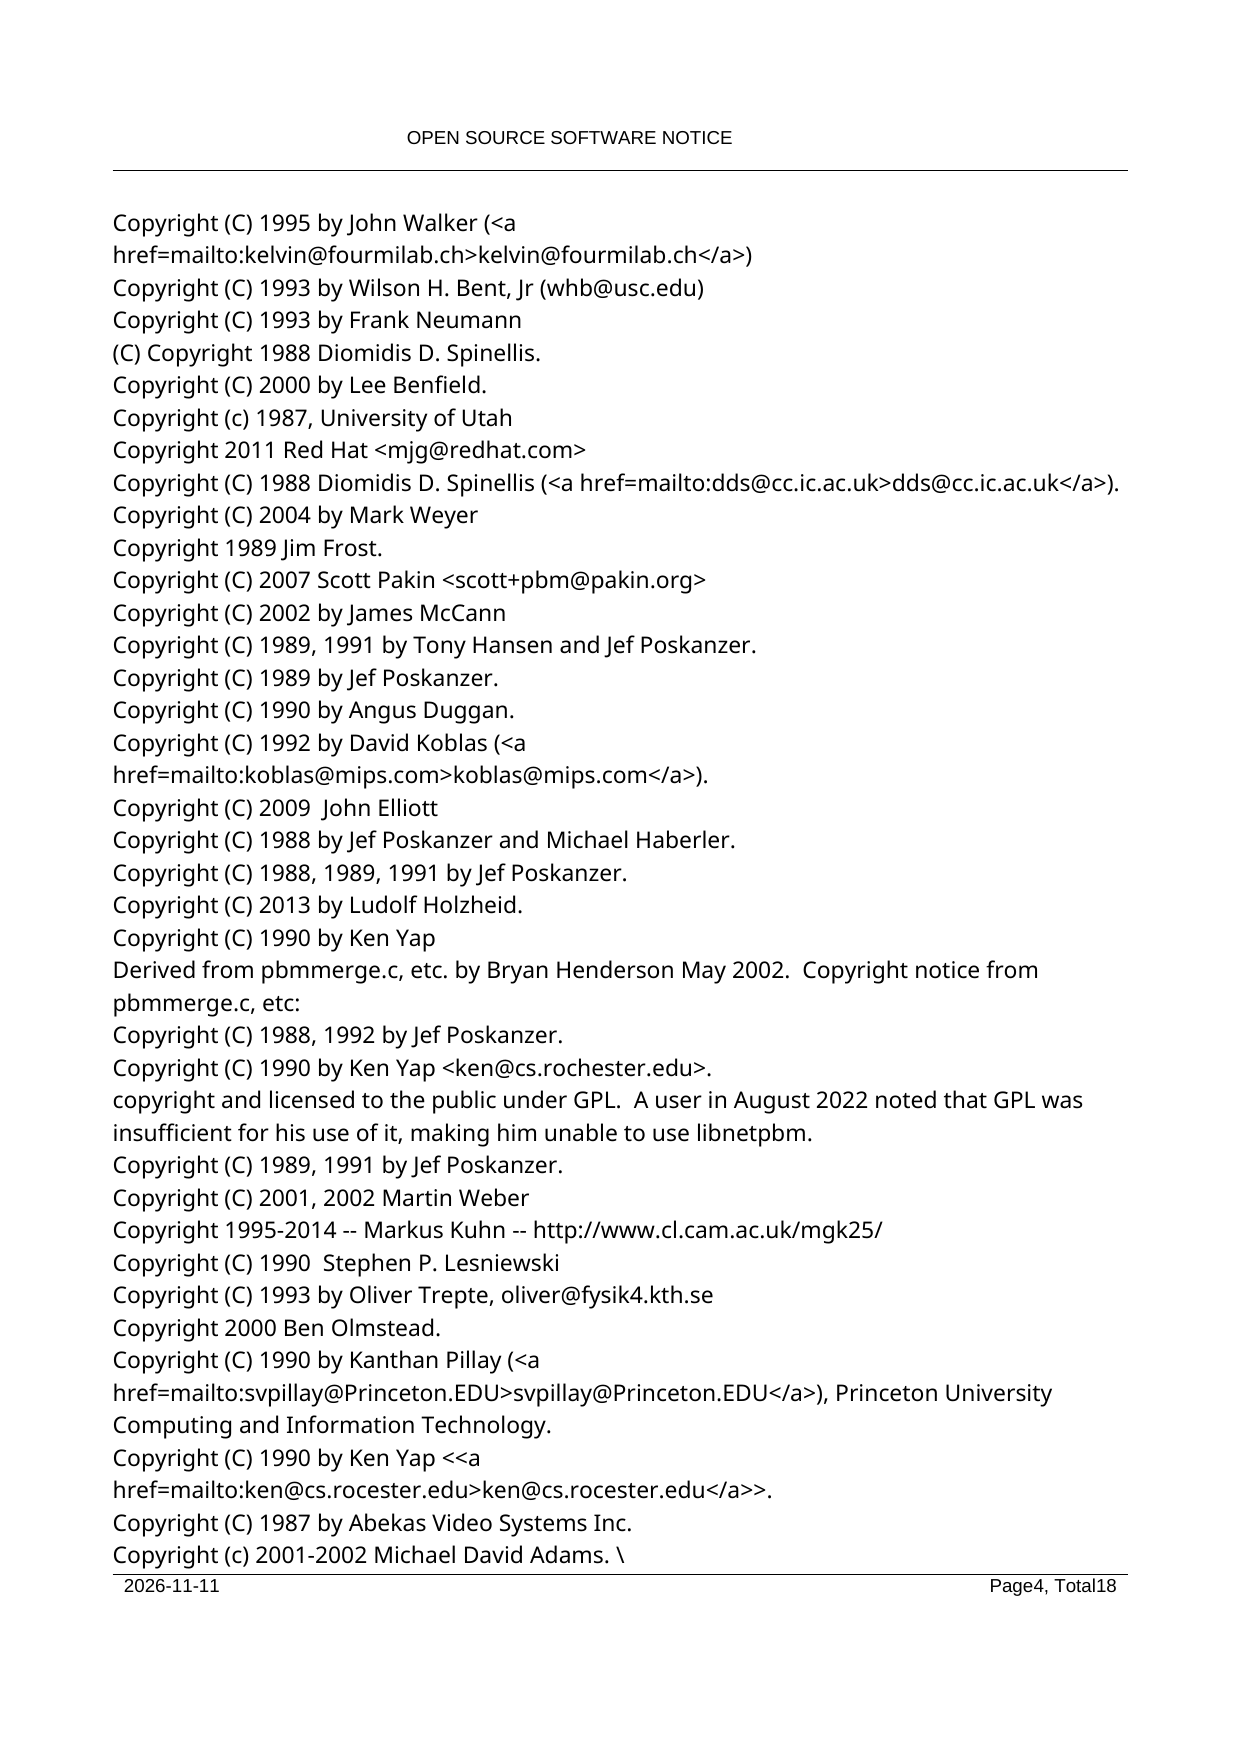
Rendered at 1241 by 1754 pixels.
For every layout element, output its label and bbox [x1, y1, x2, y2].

text [112, 206, 1128, 1571]
